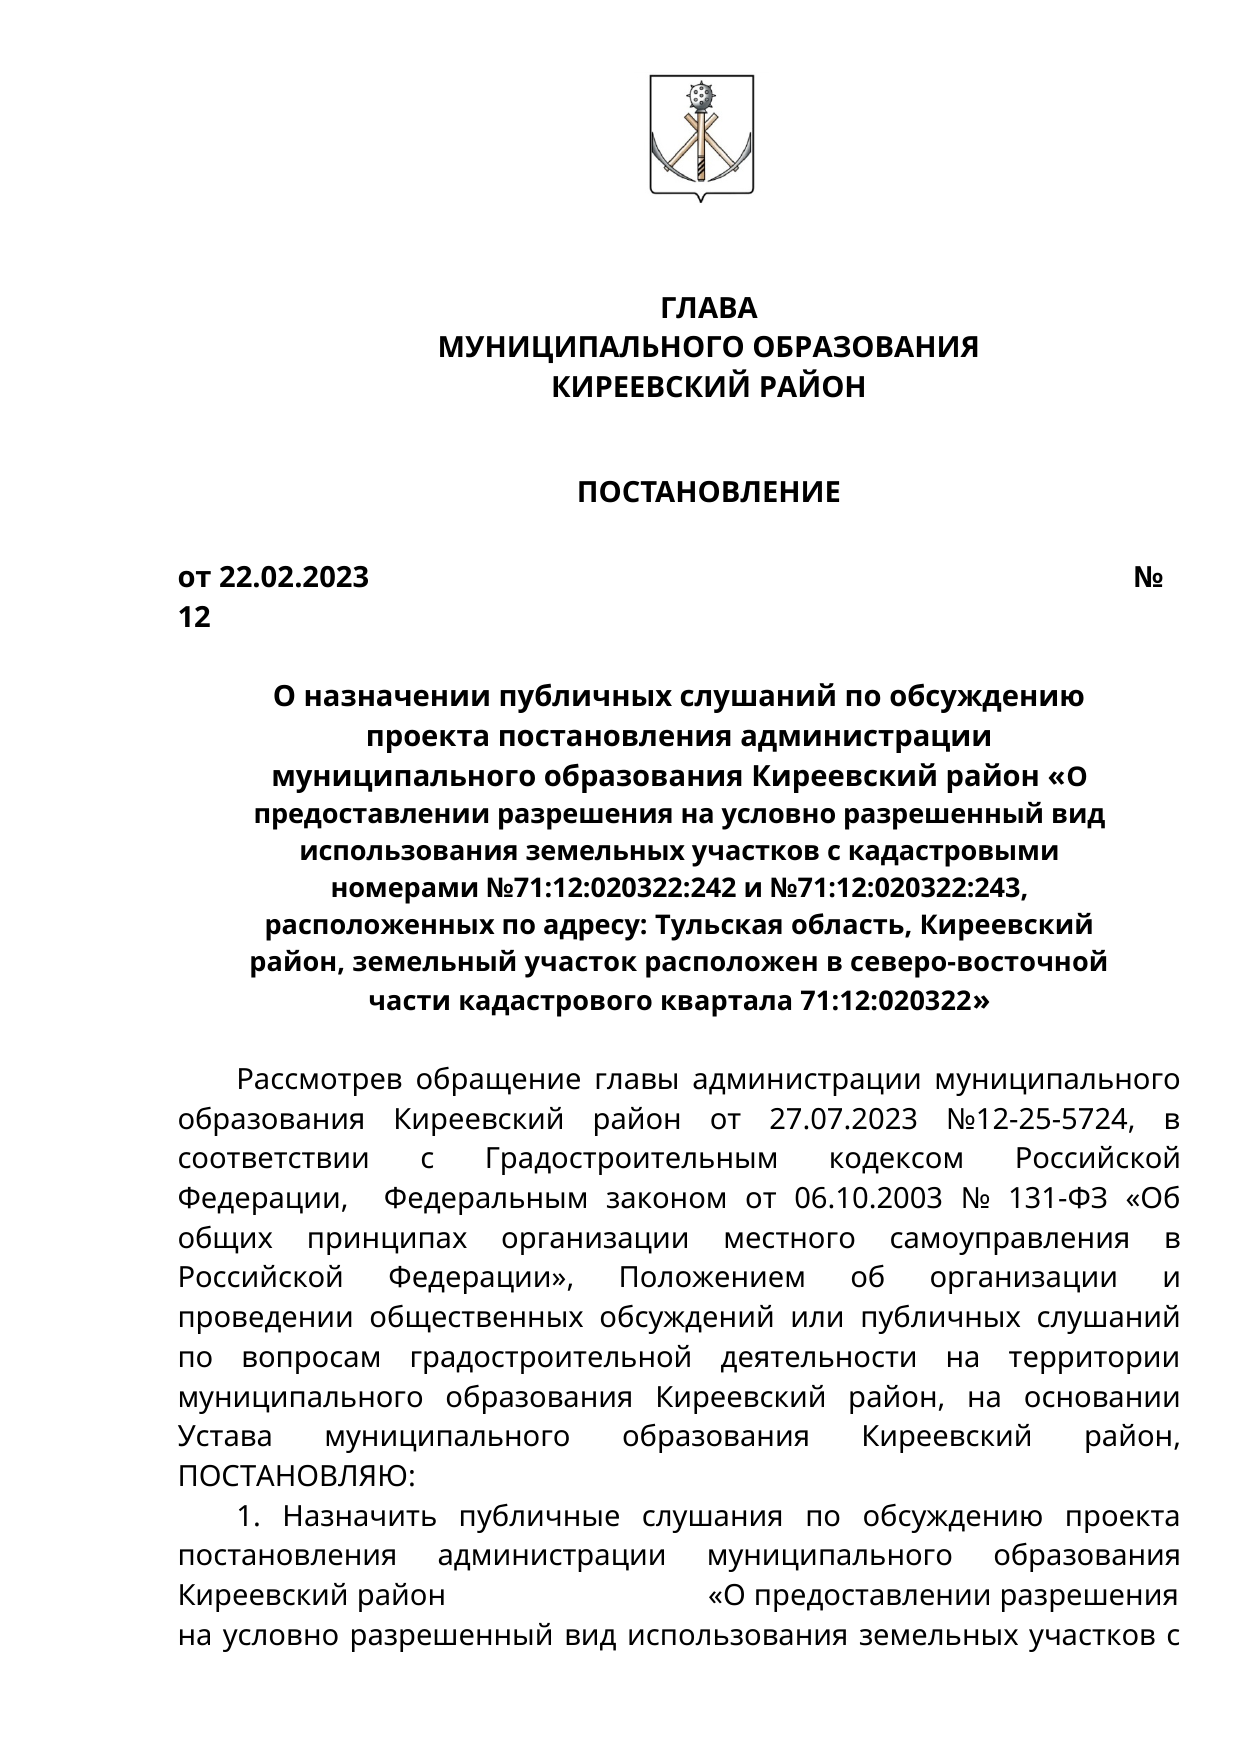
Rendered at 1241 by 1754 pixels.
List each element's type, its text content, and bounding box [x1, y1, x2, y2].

picture [634, 72, 769, 207]
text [177, 1495, 1181, 1654]
text О назначении публичных слушаний по обсуждению проекта постановления администрации муниципального образования Киреевский район «О предоставлении разрешения на условно разрешенный вид использования земельных участков с кадастровыми номерами №71:12:020322:242 и №71:12:020322:243, расположенных по адресу: Тульская область, Киреевский район, земельный участок расположен в северо-восточной части кадастрового квартала 71:12:020322» [236, 676, 1122, 1019]
subtitle КИРЕЕВСКИЙ РАЙОН [177, 366, 1181, 406]
text от 22.02.2023 № 12 [177, 556, 1181, 636]
subtitle ГЛАВА [177, 287, 1181, 327]
subtitle ПОСТАНОВЛЕНИЕ [177, 471, 1181, 511]
text Рассмотрев обращение главы администрации муниципального образования Киреевский район от 27.07.2023 №12-25-5724, в соответствии с Градостроительным кодексом Российской Федерации, Федеральным законом от 06.10.2003 № 131-ФЗ «Об общих принципах организации местного самоуправления в Российской Федерации», Положением об организации и проведении общественных обсуждений или публичных слушаний по вопросам градостроительной деятельности на территории муниципального образования Киреевский район, на основании Устава муниципального образования Киреевский район, ПОСТАНОВЛЯЮ: [177, 1058, 1181, 1495]
subtitle МУНИЦИПАЛЬНОГО ОБРАЗОВАНИЯ [177, 327, 1181, 366]
